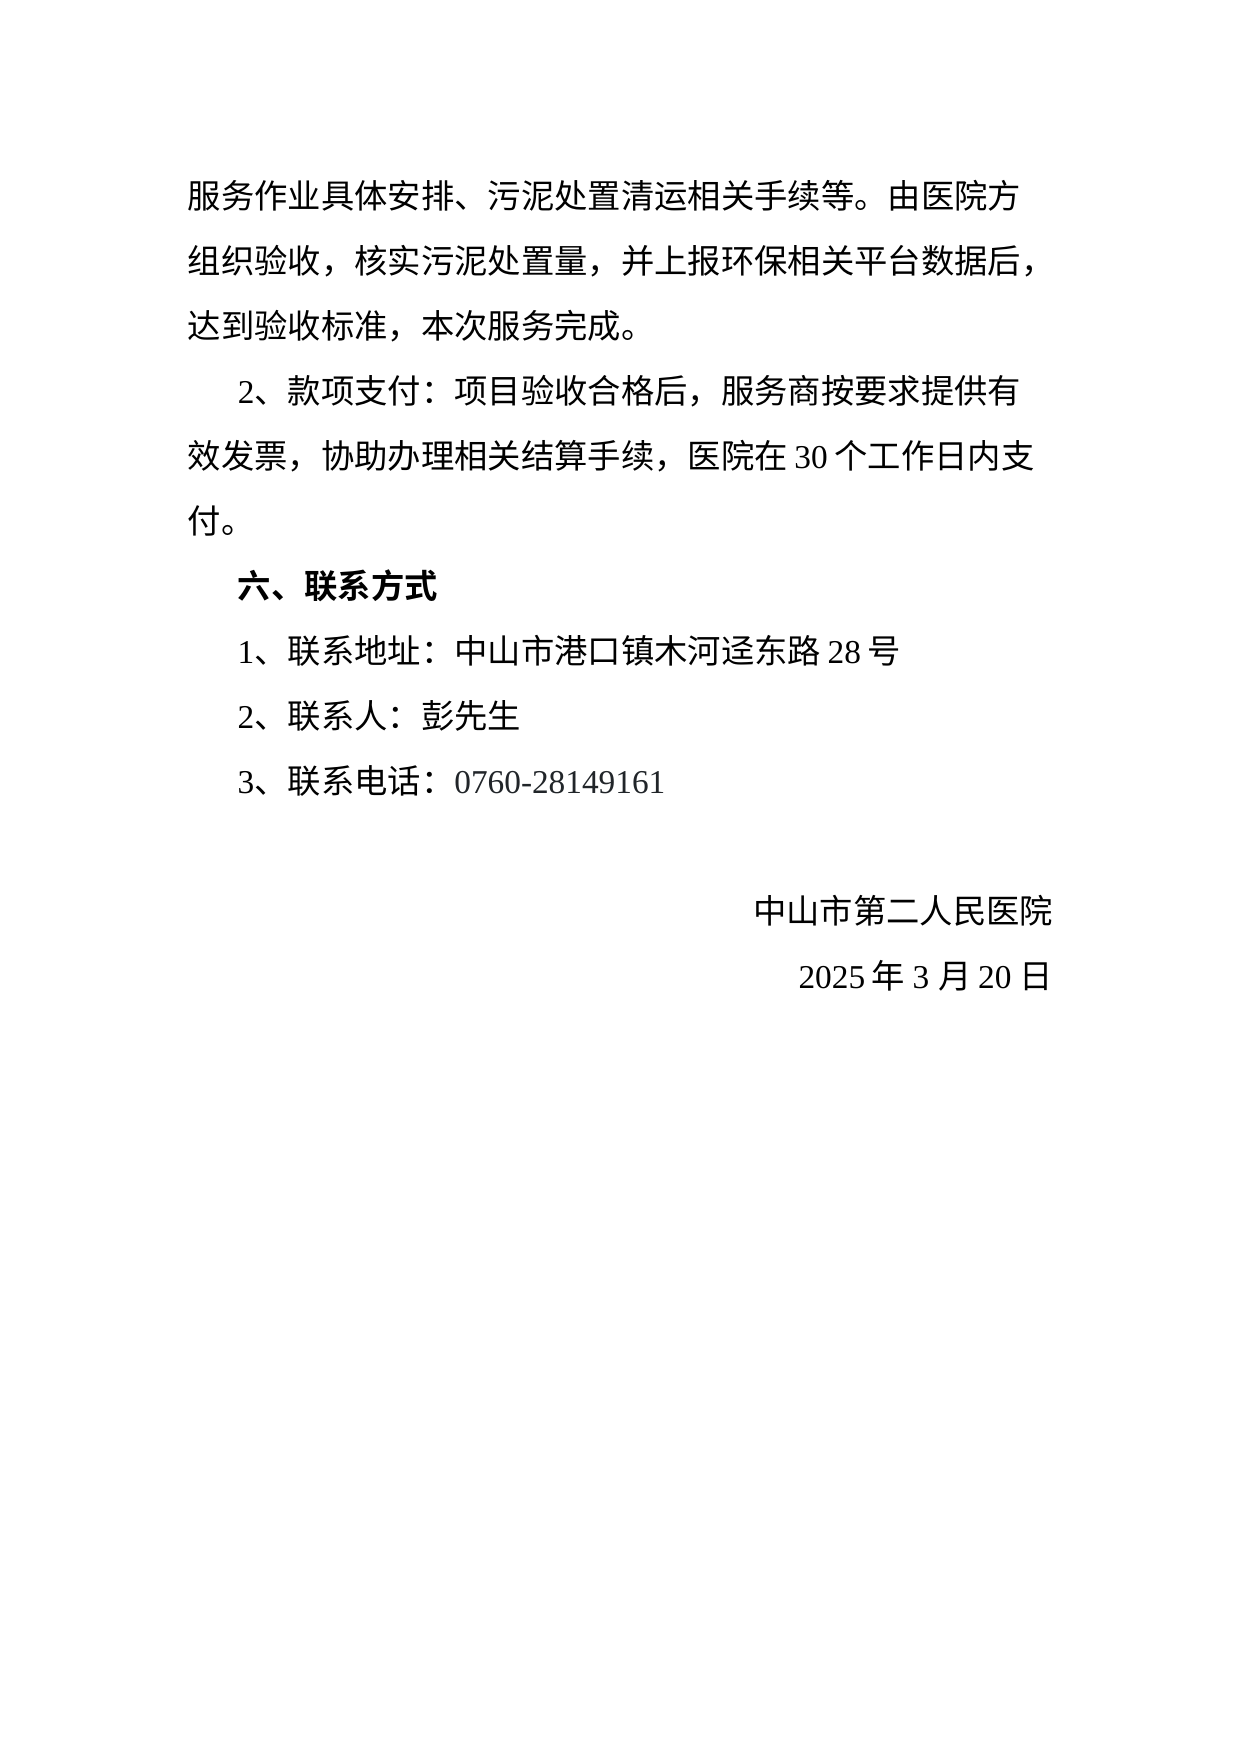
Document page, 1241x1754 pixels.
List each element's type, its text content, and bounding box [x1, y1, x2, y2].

text 1、联系地址：中山市港口镇木河迳东路28号 [187, 617, 1053, 682]
text 2、款项支付：项目验收合格后，服务商按要求提供有效发票，协助办理相关结算手续，医院在30个工作日内支付。 [187, 357, 1053, 552]
text 2、联系人：彭先生 [187, 682, 1053, 747]
text 2025年 3 月20 日 [187, 942, 1053, 1007]
text 六、联系方式 [187, 552, 1053, 617]
text 3、联系电话：0760-28149161 [187, 747, 1053, 812]
text 中山市第二人民医院 [187, 877, 1053, 942]
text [187, 162, 1053, 357]
